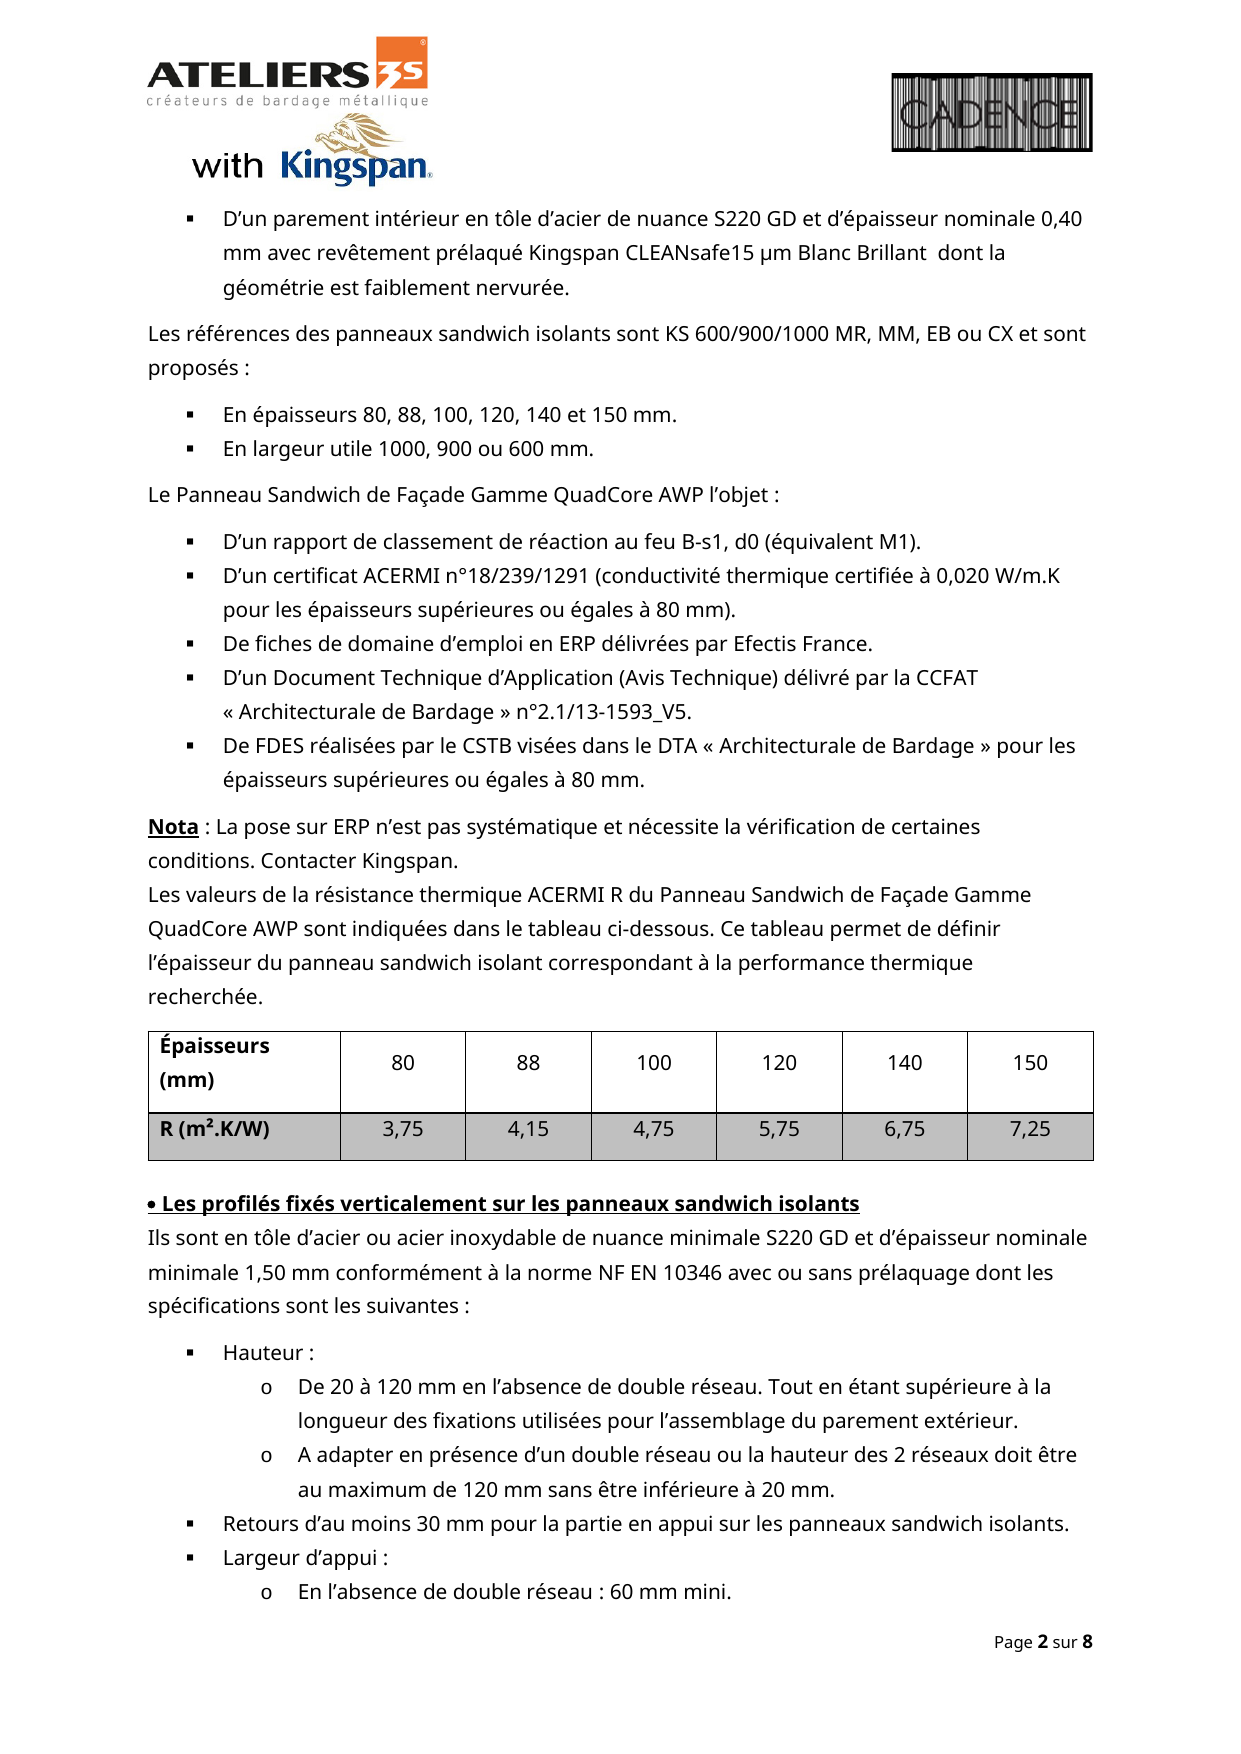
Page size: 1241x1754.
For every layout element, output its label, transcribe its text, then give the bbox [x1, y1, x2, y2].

list A adapter en présence d’un double réseau ou la hauteur des 2 réseaux doit être au maximum de 120 mm sans être inférieure à 20 mm. [260, 1441, 1093, 1503]
text Les profilés fixés verticalement sur les panneaux sandwich isolants [148, 1189, 1093, 1218]
list D’un parement intérieur en tôle d’acier de nuance S220 GD et d’épaisseur nominale 0,40 mm avec revêtement prélaqué Kingspan CLEANsafe15 µm Blanc Brillant dont la géométrie est faiblement nervurée. [185, 204, 1093, 301]
table_header 120 [717, 1032, 842, 1112]
table_cell 4,75 [592, 1114, 716, 1160]
list D’un rapport de classement de réaction au feu B-s1, d0 (équivalent M1). [185, 527, 1093, 555]
table_header 140 [843, 1032, 967, 1112]
text Nota : La pose sur ERP n’est pas systématique et nécessite la vérification de certaines conditions. Contacter Kingspan. [148, 812, 1093, 874]
text Le Panneau Sandwich de Façade Gamme QuadCore AWP l’objet : [148, 480, 1093, 509]
picture [125, 28, 449, 192]
table_cell 4,15 [466, 1114, 591, 1160]
list De 20 à 120 mm en l’absence de double réseau. Tout en étant supérieure à la longueur des fixations utilisées pour l’assemblage du parement extérieur. [260, 1372, 1093, 1435]
picture [891, 73, 1093, 152]
table_cell R (m².K/W) [149, 1114, 340, 1160]
table_cell 6,75 [843, 1114, 967, 1160]
list De fiches de domaine d’emploi en ERP délivrées par Efectis France. [185, 629, 1093, 658]
table_header 80 [341, 1032, 465, 1112]
text Les références des panneaux sandwich isolants sont KS 600/900/1000 MR, MM, EB ou CX et sont proposés : [148, 319, 1093, 382]
list D’un Document Technique d’Application (Avis Technique) délivré par la CCFAT « Architecturale de Bardage » n°2.1/13-1593_V5. [185, 663, 1093, 726]
list En épaisseurs 80, 88, 100, 120, 140 et 150 mm. [185, 400, 1093, 428]
text Ils sont en tôle d’acier ou acier inoxydable de nuance minimale S220 GD et d’épaisseur nominale minimale 1,50 mm conformément à la norme NF EN 10346 avec ou sans prélaquage dont les spécifications sont les suivantes : [148, 1223, 1093, 1320]
list Largeur d’appui : [185, 1543, 1093, 1571]
list Hauteur : [185, 1338, 1093, 1367]
table_header Épaisseurs (mm) [149, 1032, 340, 1112]
table_header 150 [968, 1032, 1093, 1112]
table_header 100 [592, 1032, 716, 1112]
list En l’absence de double réseau : 60 mm mini. [260, 1577, 1093, 1605]
table_cell 3,75 [341, 1114, 465, 1160]
list En largeur utile 1000, 900 ou 600 mm. [185, 434, 1093, 462]
list Retours d’au moins 30 mm pour la partie en appui sur les panneaux sandwich isolants. [185, 1509, 1093, 1537]
text Les valeurs de la résistance thermique ACERMI R du Panneau Sandwich de Façade Gamme QuadCore AWP sont indiquées dans le tableau ci-dessous. Ce tableau permet de définir l’épaisseur du panneau sandwich isolant correspondant à la performance thermique recherchée. [148, 880, 1093, 1011]
table_cell 5,75 [717, 1114, 842, 1160]
table_header 88 [466, 1032, 591, 1112]
list D’un certificat ACERMI n°18/239/1291 (conductivité thermique certifiée à 0,020 W/m.K pour les épaisseurs supérieures ou égales à 80 mm). [185, 561, 1093, 623]
list De FDES réalisées par le CSTB visées dans le DTA « Architecturale de Bardage » pour les épaisseurs supérieures ou égales à 80 mm. [185, 731, 1093, 794]
table_cell 7,25 [968, 1114, 1093, 1160]
